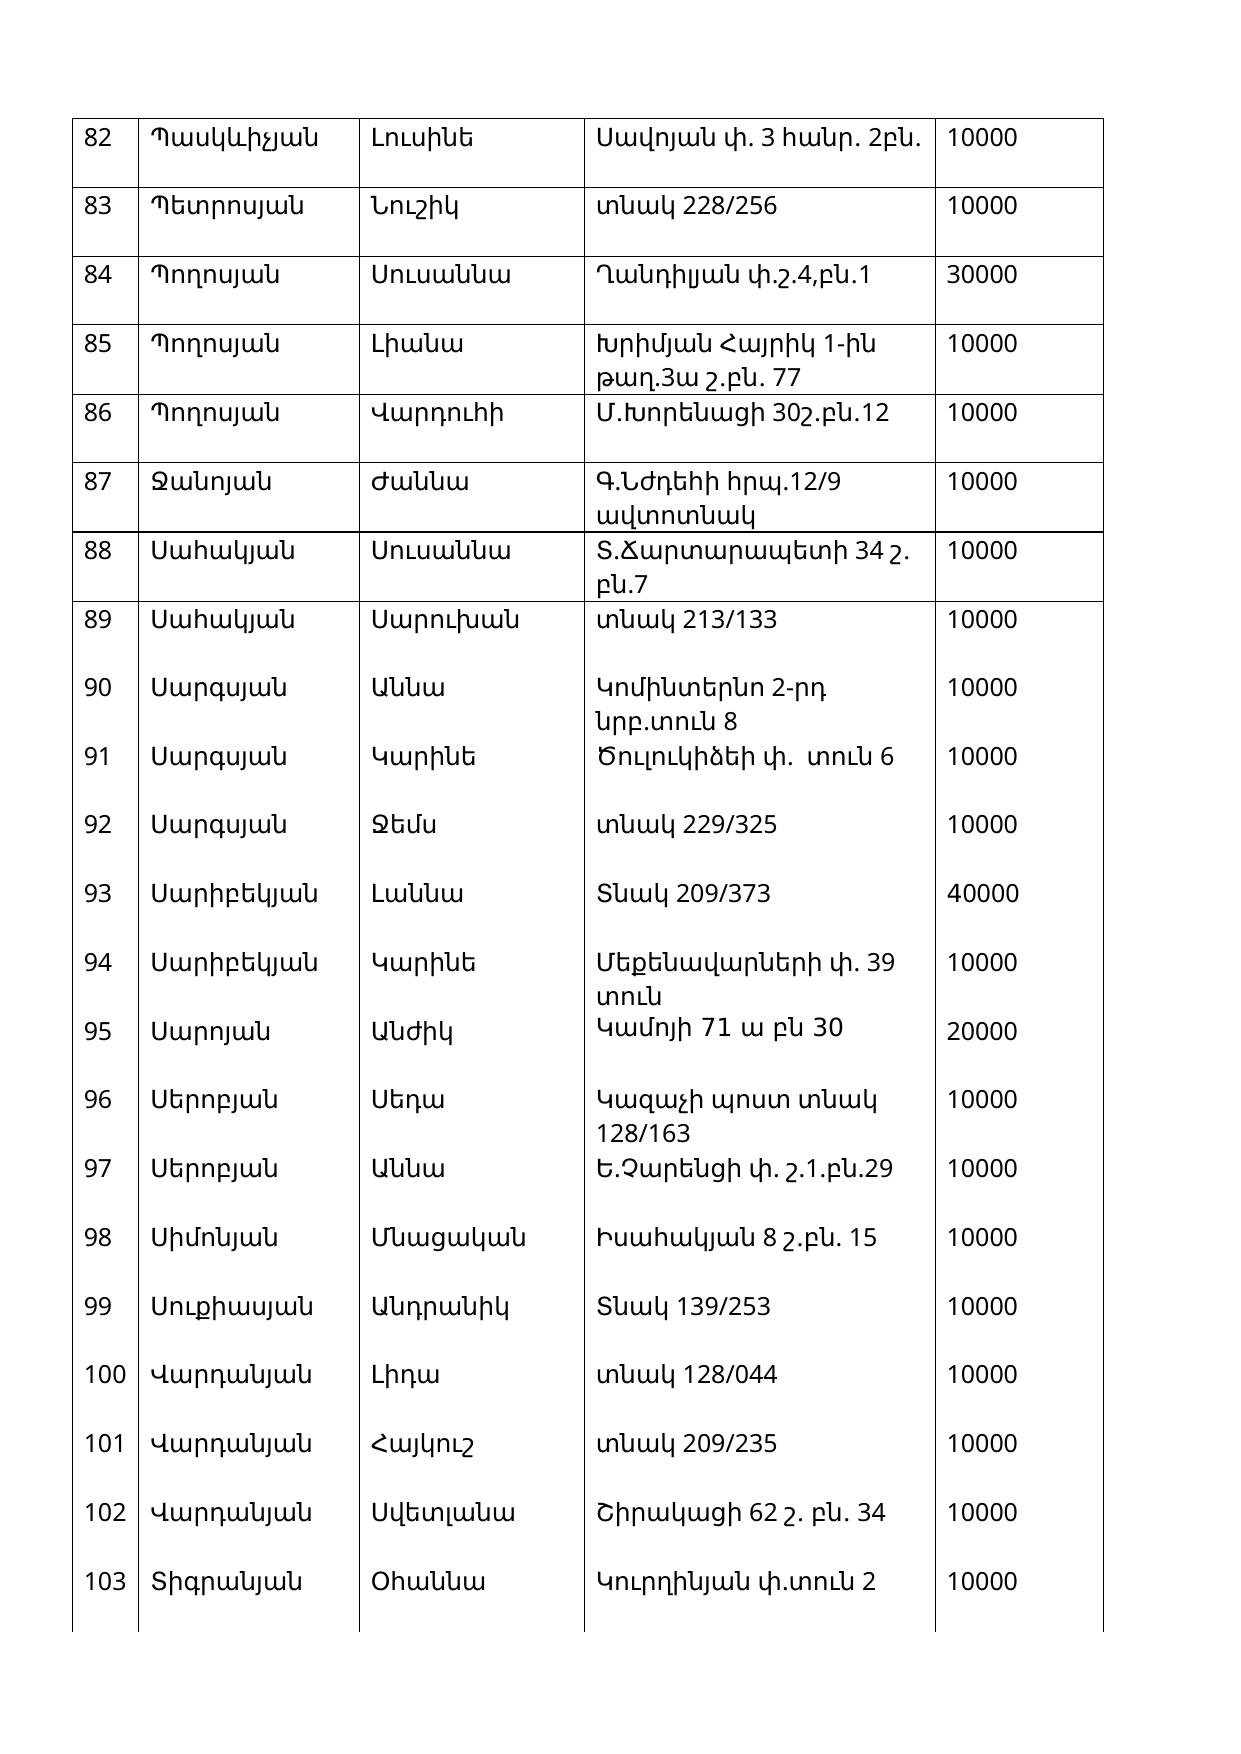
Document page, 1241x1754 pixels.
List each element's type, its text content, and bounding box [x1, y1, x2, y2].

table_cell Տնակ 209/373 [585, 876, 935, 944]
table_cell Սարուխան [360, 602, 584, 669]
table_cell Պետրոսյան [139, 188, 359, 256]
table_cell 10000 [936, 395, 1103, 462]
table_cell 87 [73, 463, 138, 531]
table_cell 10000 [936, 807, 1103, 876]
table_cell 91 [73, 738, 138, 807]
table_cell 40000 [936, 876, 1103, 944]
table_cell Տիգրանյան [139, 1563, 359, 1632]
table_cell 95 [73, 1013, 138, 1082]
table_cell Աննա [360, 669, 584, 738]
table_cell 10000 [936, 1494, 1103, 1563]
table_cell Անժիկ [360, 1013, 584, 1082]
table_cell Նուշիկ [360, 188, 584, 256]
table_cell 83 [73, 188, 138, 256]
table_cell Վարդուհի [360, 395, 584, 462]
table_cell Մեքենավարների փ. 39 տուն [585, 944, 935, 1013]
table_cell Սուսաննա [360, 257, 584, 324]
table_cell Ե.Չարենցի փ. շ.1.բն.29 [585, 1151, 935, 1219]
table_cell 103 [73, 1563, 138, 1632]
table_cell Սարգսյան [139, 669, 359, 738]
table_cell Սերոբյան [139, 1151, 359, 1219]
table_cell 10000 [936, 1563, 1103, 1632]
table_cell 100 [73, 1357, 138, 1426]
table_cell Աննա [360, 1151, 584, 1219]
table_cell 97 [73, 1151, 138, 1219]
table_cell Վարդանյան [139, 1426, 359, 1494]
table_cell Կոմինտերնո 2-րդ նրբ.տուն 8 [585, 669, 935, 738]
table_cell 10000 [936, 669, 1103, 738]
table_cell Կուրղինյան փ.տուն 2 [585, 1563, 935, 1632]
table_cell տնակ 128/044 [585, 1357, 935, 1426]
table_cell Մ.Խորենացի 30շ.բն.12 [585, 395, 935, 462]
table_cell 10000 [936, 1219, 1103, 1288]
table_cell Լիանա [360, 325, 584, 393]
table_cell Հայկուշ [360, 1426, 584, 1494]
table_cell 10000 [936, 188, 1103, 256]
table_cell 10000 [936, 1288, 1103, 1357]
table_cell 90 [73, 669, 138, 738]
table_cell 82 [73, 119, 138, 187]
table_cell 98 [73, 1219, 138, 1288]
table_cell 10000 [936, 1426, 1103, 1494]
table_cell Լուսինե [360, 119, 584, 187]
table_cell 88 [73, 533, 138, 601]
table_cell 10000 [936, 1151, 1103, 1219]
table_cell 20000 [936, 1013, 1103, 1082]
table_cell Պողոսյան [139, 325, 359, 393]
table_cell Սուսաննա [360, 533, 584, 601]
table_cell Տ.Ճարտարապետի 34 շ. բն.7 [585, 533, 935, 601]
table_cell 10000 [936, 602, 1103, 669]
table_cell Ջեմս [360, 807, 584, 876]
table_cell Սահակյան [139, 602, 359, 669]
table_cell Կարինե [360, 738, 584, 807]
table_cell 89 [73, 602, 138, 669]
table_cell Տնակ 139/253 [585, 1288, 935, 1357]
table_cell 94 [73, 944, 138, 1013]
table_cell 84 [73, 257, 138, 324]
table_cell 93 [73, 876, 138, 944]
table_cell 10000 [936, 463, 1103, 531]
table_cell Վարդանյան [139, 1494, 359, 1563]
table_cell Պասկևիչյան [139, 119, 359, 187]
table_cell 10000 [936, 325, 1103, 393]
table_cell Անդրանիկ [360, 1288, 584, 1357]
table_cell Սարոյան [139, 1013, 359, 1082]
table_cell 85 [73, 325, 138, 393]
table_cell Սարգսյան [139, 807, 359, 876]
table_cell 10000 [936, 119, 1103, 187]
table_cell 30000 [936, 257, 1103, 324]
table_cell Գ.Նժդեհի հրպ.12/9 ավտոտնակ [585, 463, 935, 531]
table_cell 86 [73, 395, 138, 462]
table_cell Կարինե [360, 944, 584, 1013]
table_cell Խրիմյան Հայրիկ 1-ին թաղ.3ա շ.բն. 77 [585, 325, 935, 393]
table_cell տնակ 229/325 [585, 807, 935, 876]
table_cell տնակ 228/256 [585, 188, 935, 256]
table_cell Սարգսյան [139, 738, 359, 807]
table_cell 102 [73, 1494, 138, 1563]
table_cell 10000 [936, 533, 1103, 601]
table_cell Սարիբեկյան [139, 944, 359, 1013]
table_cell Օհաննա [360, 1563, 584, 1632]
table_cell 10000 [936, 1357, 1103, 1426]
table_cell Ղանդիլյան փ.շ.4,բն.1 [585, 257, 935, 324]
table_cell Սեդա [360, 1082, 584, 1151]
table_cell Սավոյան փ. 3 հանր. 2բն. [585, 119, 935, 187]
table_cell Սուքիասյան [139, 1288, 359, 1357]
table_cell Շիրակացի 62 շ. բն. 34 [585, 1494, 935, 1563]
table_cell Պողոսյան [139, 257, 359, 324]
table_cell Սարիբեկյան [139, 876, 359, 944]
table_cell 10000 [936, 1082, 1103, 1151]
table_cell Լաննա [360, 876, 584, 944]
table_cell Սվետլանա [360, 1494, 584, 1563]
table_cell 92 [73, 807, 138, 876]
table_cell Ջանոյան [139, 463, 359, 531]
table_cell Վարդանյան [139, 1357, 359, 1426]
table_cell Սերոբյան [139, 1082, 359, 1151]
table_cell Կազաչի պոստ տնակ 128/163 [585, 1082, 935, 1151]
table_cell Ժաննա [360, 463, 584, 531]
table_cell 10000 [936, 738, 1103, 807]
table_cell 10000 [936, 944, 1103, 1013]
table_cell տնակ 213/133 [585, 602, 935, 669]
table_cell 99 [73, 1288, 138, 1357]
table_cell Պողոսյան [139, 395, 359, 462]
table_cell Իսահակյան 8 շ.բն. 15 [585, 1219, 935, 1288]
table_cell Մնացական [360, 1219, 584, 1288]
table_cell 101 [73, 1426, 138, 1494]
table_cell տնակ 209/235 [585, 1426, 935, 1494]
table_cell Սիմոնյան [139, 1219, 359, 1288]
table_cell Սահակյան [139, 533, 359, 601]
table_cell Լիդա [360, 1357, 584, 1426]
table_cell 96 [73, 1082, 138, 1151]
table_cell Կամոյի 71 ա բն 30 [585, 1013, 935, 1082]
table_cell Ծուլուկիձեի փ. տուն 6 [585, 738, 935, 807]
